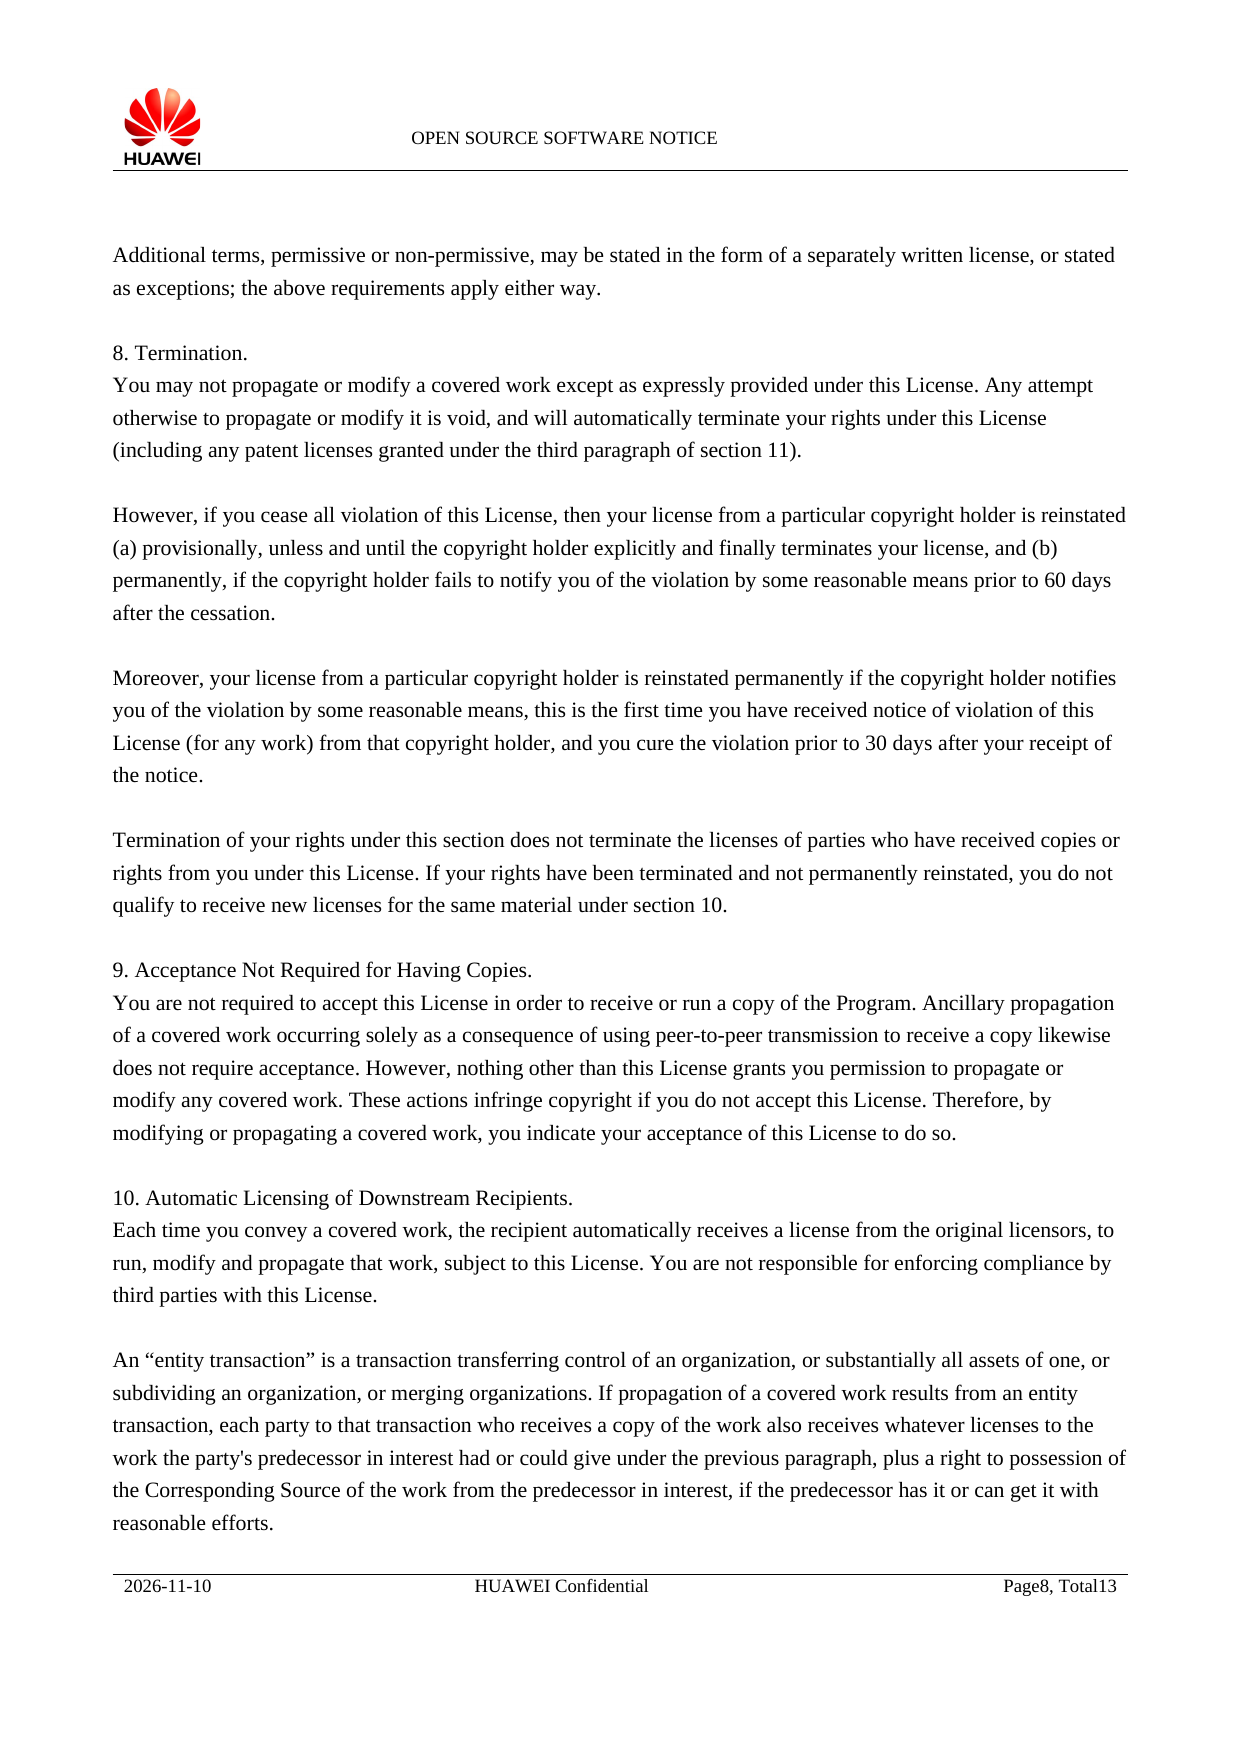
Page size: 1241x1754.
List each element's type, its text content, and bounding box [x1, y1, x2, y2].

picture [124, 88, 201, 165]
